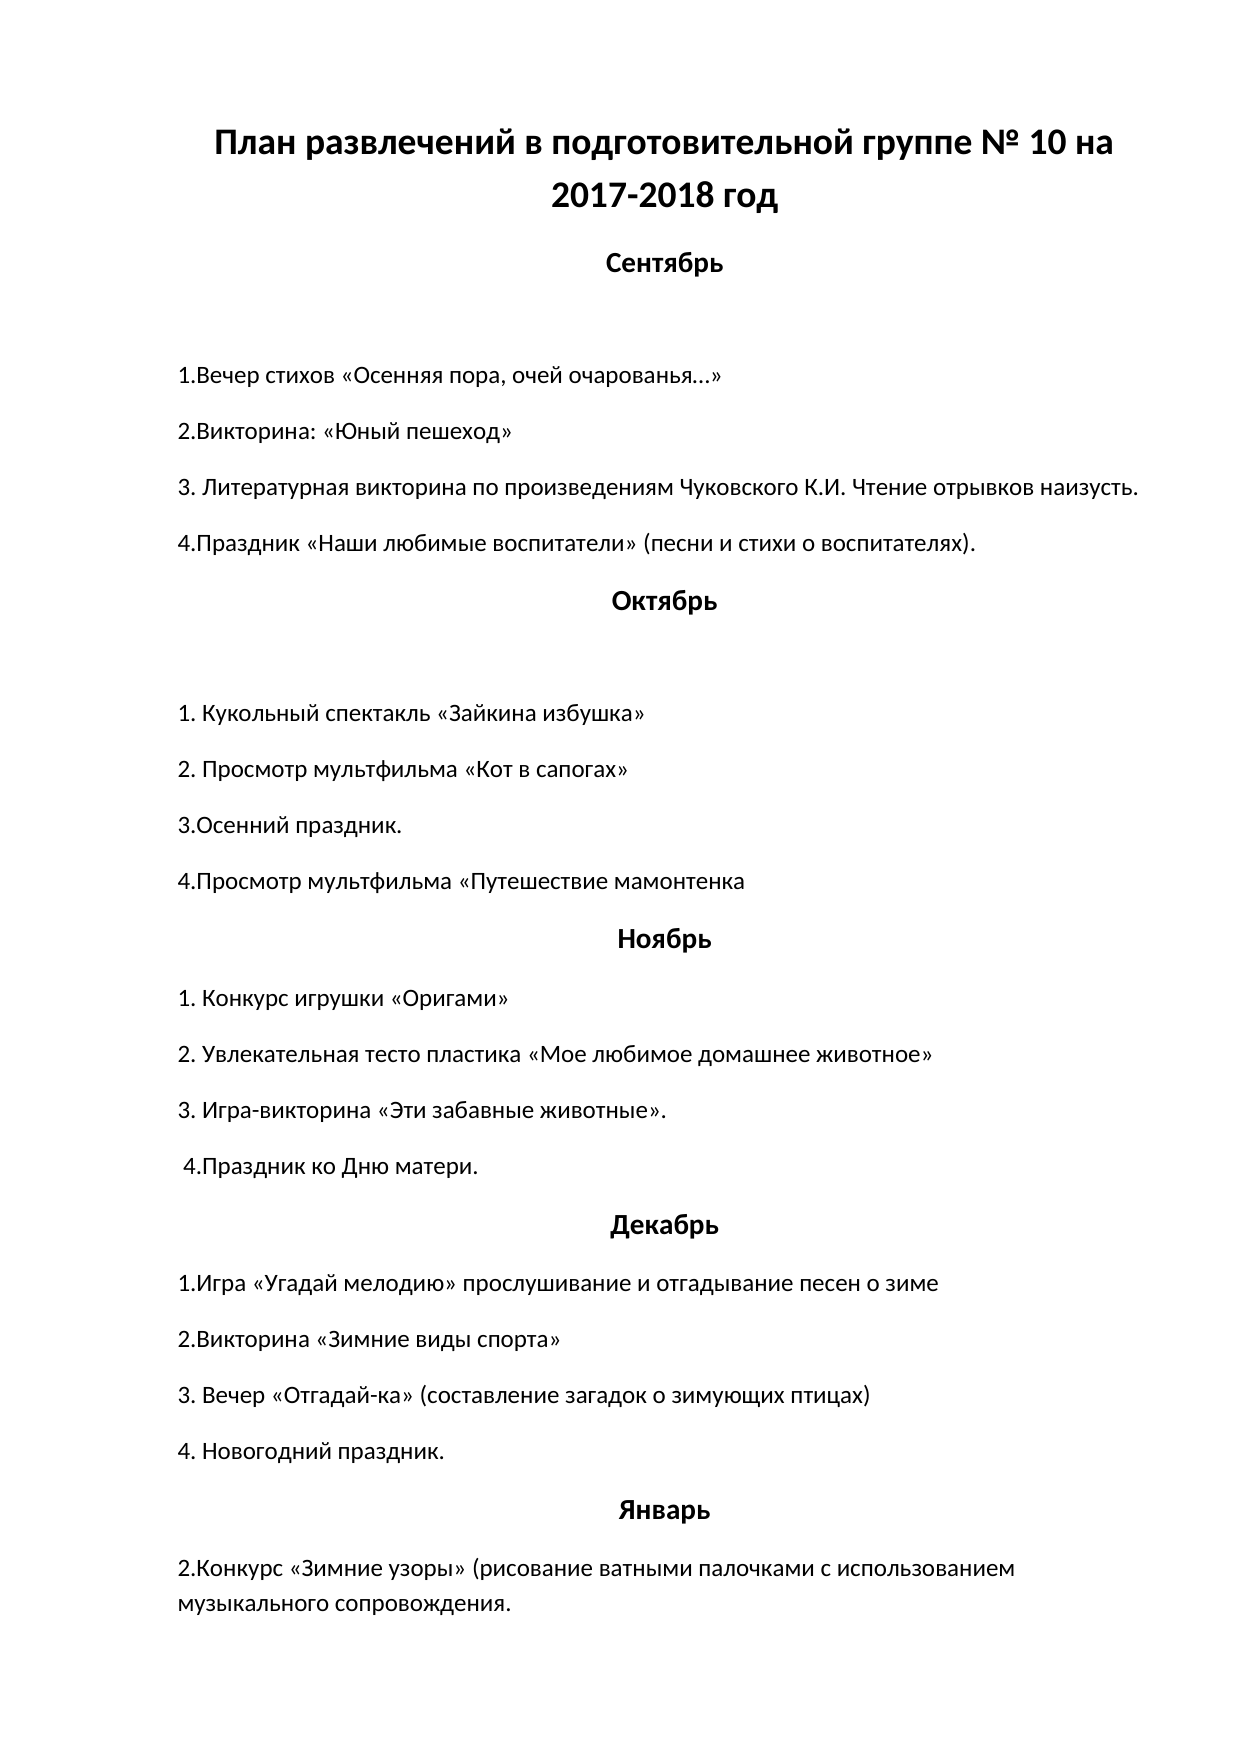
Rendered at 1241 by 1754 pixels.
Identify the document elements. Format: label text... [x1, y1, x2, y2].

text 2.Викторина: «Юный пешеход» [177, 415, 1152, 446]
text Октябрь [177, 582, 1152, 618]
text Январь [177, 1491, 1152, 1526]
text Декабрь [177, 1206, 1152, 1241]
text 3. Игра-викторина «Эти забавные животные». [177, 1094, 1152, 1124]
text 4.Праздник ко Дню матери. [177, 1150, 1152, 1180]
text 4.Праздник «Наши любимые воспитатели» (песни и стихи о воспитателях). [177, 527, 1152, 557]
text 1. Конкурс игрушки «Оригами» [177, 982, 1152, 1013]
text План развлечений в подготовительной группе № 10 на 2017-2018 год [177, 118, 1152, 217]
text 3. Вечер «Отгадай-ка» (составление загадок о зимующих птицах) [177, 1379, 1152, 1410]
text 3. Литературная викторина по произведениям Чуковского К.И. Чтение отрывков наизусть. [177, 471, 1152, 501]
text 2.Викторина «Зимние виды спорта» [177, 1323, 1152, 1354]
text 1.Игра «Угадай мелодию» прослушивание и отгадывание песен о зиме [177, 1267, 1152, 1298]
text 2.Конкурс «Зимние узоры» (рисование ватными палочками с использованием музыкального сопровождения. [177, 1553, 1152, 1618]
text 1.Вечер стихов «Осенняя пора, очей очарованья…» [177, 359, 1152, 390]
text Сентябрь [177, 244, 1152, 280]
text 4.Просмотр мультфильма «Путешествие мамонтенка [177, 865, 1152, 895]
text 1. Кукольный спектакль «Зайкина избушка» [177, 697, 1152, 728]
text 2. Просмотр мультфильма «Кот в сапогах» [177, 753, 1152, 784]
text 4. Новогодний праздник. [177, 1435, 1152, 1466]
text 3.Осенний праздник. [177, 809, 1152, 839]
text Ноябрь [177, 921, 1152, 956]
text 2. Увлекательная тесто пластика «Мое любимое домашнее животное» [177, 1038, 1152, 1069]
